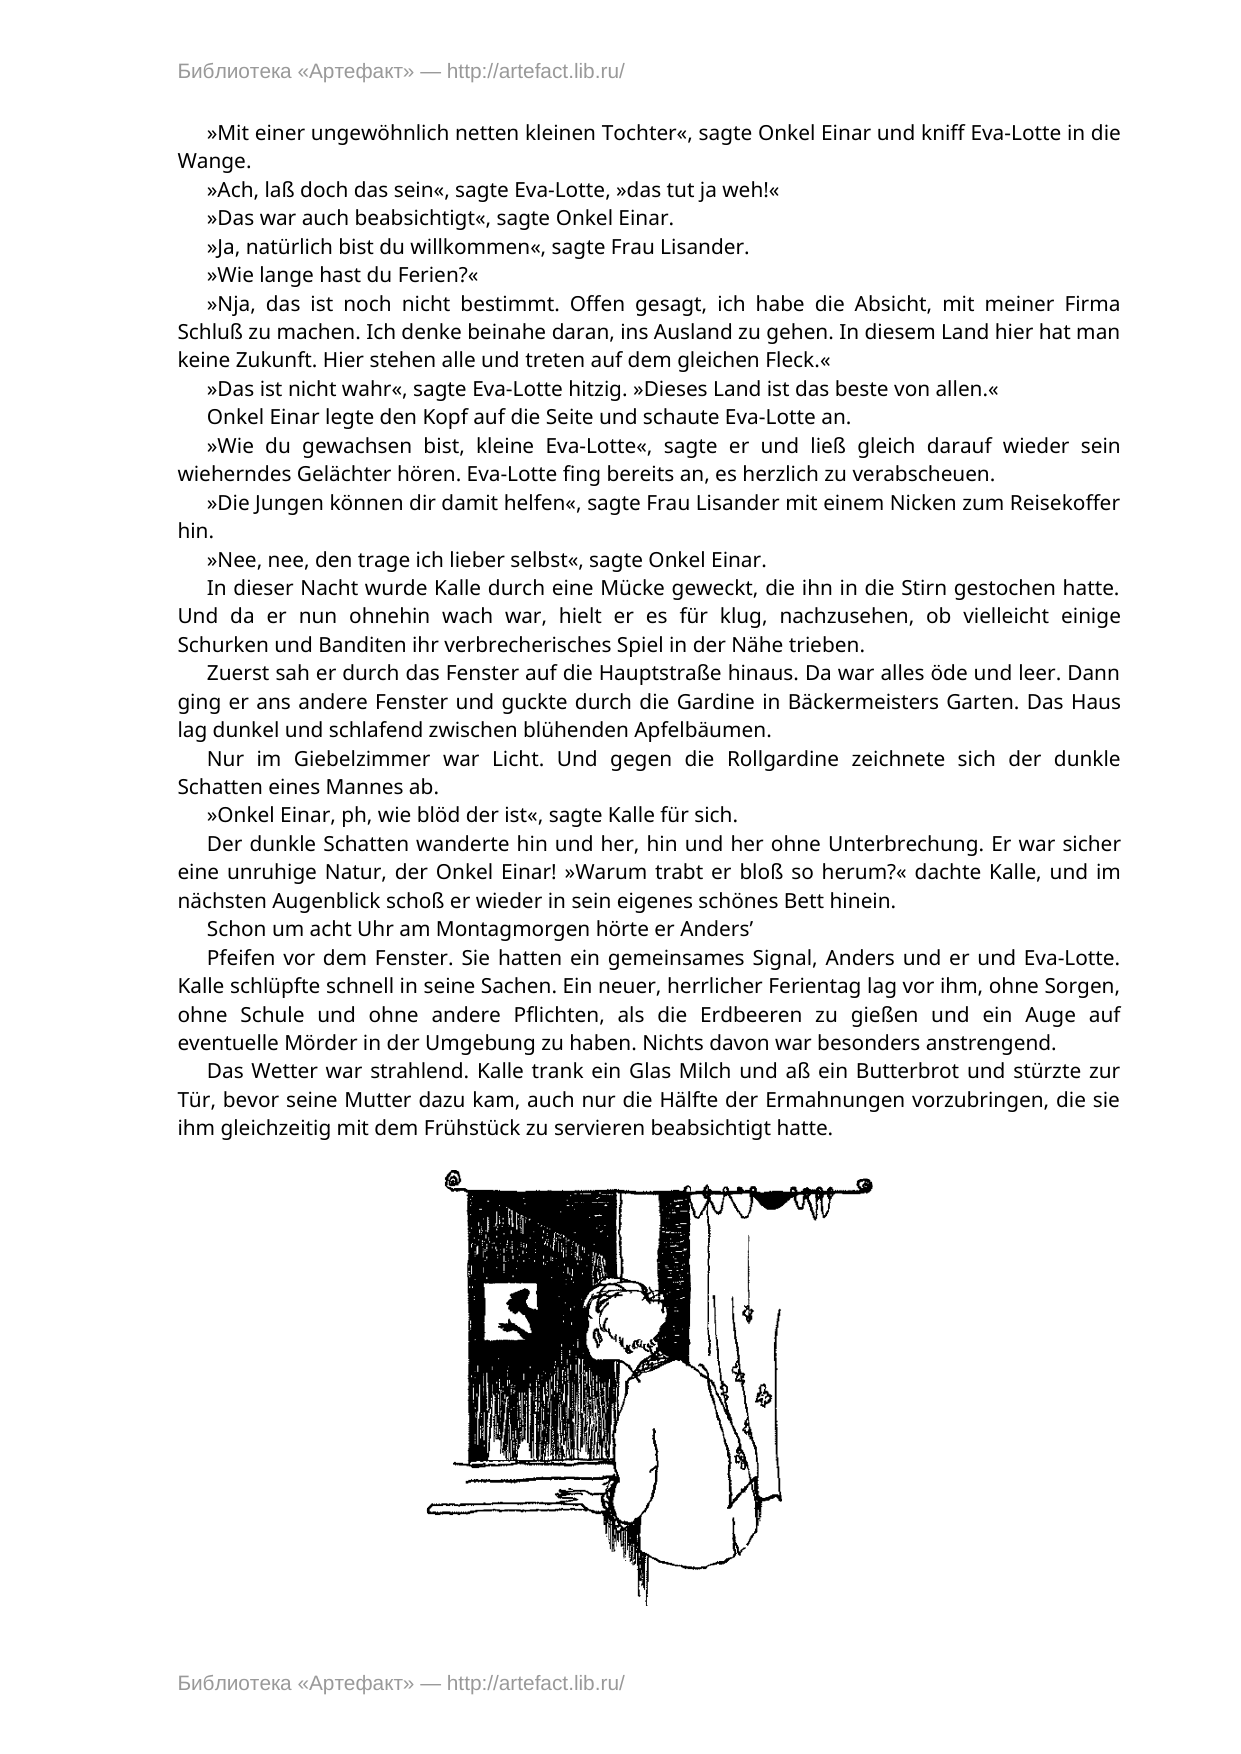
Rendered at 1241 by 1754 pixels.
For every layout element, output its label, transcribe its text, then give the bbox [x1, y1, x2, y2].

text In dieser Nacht wurde Kalle durch eine Mücke geweckt, die ihn in die Stirn gestochen hatte. Und da er nun ohnehin wach war, hielt er es für klug, nachzusehen, ob vielleicht einige Schurken und Banditen ihr verbrecherisches Spiel in der Nähe trieben. [177, 573, 1122, 658]
text Das Wetter war strahlend. Kalle trank ein Glas Milch und aß ein Butterbrot und stürzte zur Tür, bevor seine Mutter dazu kam, auch nur die Hälfte der Ermahnungen vorzubringen, die sie ihm gleichzeitig mit dem Frühstück zu servieren beabsichtigt hatte. [177, 1057, 1122, 1142]
text Nur im Giebelzimmer war Licht. Und gegen die Rollgardine zeichnete sich der dunkle Schatten eines Mannes ab. [177, 744, 1122, 801]
text »Wie du gewachsen bist, kleine Eva-Lotte«, sagte er und ließ gleich darauf wieder sein wieherndes Gelächter hören. Eva-Lotte fing bereits an, es herzlich zu verabscheuen. [177, 431, 1122, 488]
text »Das ist nicht wahr«, sagte Eva-Lotte hitzig. »Dieses Land ist das beste von allen.« [177, 374, 1122, 402]
text »Nja, das ist noch nicht bestimmt. Offen gesagt, ich habe die Absicht, mit meiner Firma Schluß zu machen. Ich denke beinahe daran, ins Ausland zu gehen. In diesem Land hier hat man keine Zukunft. Hier stehen alle und treten auf dem gleichen Fleck.« [177, 289, 1122, 374]
text »Ja, natürlich bist du willkommen«, sagte Frau Lisander. [177, 232, 1122, 260]
text »Nee, nee, den trage ich lieber selbst«, sagte Onkel Einar. [177, 545, 1122, 573]
text Schon um acht Uhr am Montagmorgen hörte er Anders’ [177, 914, 1122, 943]
text »Mit einer ungewöhnlich netten kleinen Tochter«, sagte Onkel Einar und kniff Eva-Lotte in die Wange. [177, 118, 1122, 175]
text »Das war auch beabsichtigt«, sagte Onkel Einar. [177, 203, 1122, 232]
text »Wie lange hast du Ferien?« [177, 260, 1122, 289]
text Zuerst sah er durch das Fenster auf die Hauptstraße hinaus. Da war alles öde und leer. Dann ging er ans andere Fenster und guckte durch die Gardine in Bäckermeisters Garten. Das Haus lag dunkel und schlafend zwischen blühenden Apfelbäumen. [177, 658, 1122, 744]
text »Die Jungen können dir damit helfen«, sagte Frau Lisander mit einem Nicken zum Reisekoffer hin. [177, 488, 1122, 545]
text Pfeifen vor dem Fenster. Sie hatten ein gemeinsames Signal, Anders und er und Eva-Lotte. Kalle schlüpfte schnell in seine Sachen. Ein neuer, herrlicher Ferientag lag vor ihm, ohne Sorgen, ohne Schule und ohne andere Pflichten, als die Erdbeeren zu gießen und ein Auge auf eventuelle Mörder in der Umgebung zu haben. Nichts davon war besonders anstrengend. [177, 943, 1122, 1057]
text Der dunkle Schatten wanderte hin und her, hin und her ohne Unterbrechung. Er war sicher eine unruhige Natur, der Onkel Einar! »Warum trabt er bloß so herum?« dachte Kalle, und im nächsten Augenblick schoß er wieder in sein eigenes schönes Bett hinein. [177, 829, 1122, 914]
picture [426, 1170, 873, 1606]
text Onkel Einar legte den Kopf auf die Seite und schaute Eva-Lotte an. [177, 402, 1122, 431]
text »Ach, laß doch das sein«, sagte Eva-Lotte, »das tut ja weh!« [177, 175, 1122, 203]
text »Onkel Einar, ph, wie blöd der ist«, sagte Kalle für sich. [177, 801, 1122, 829]
